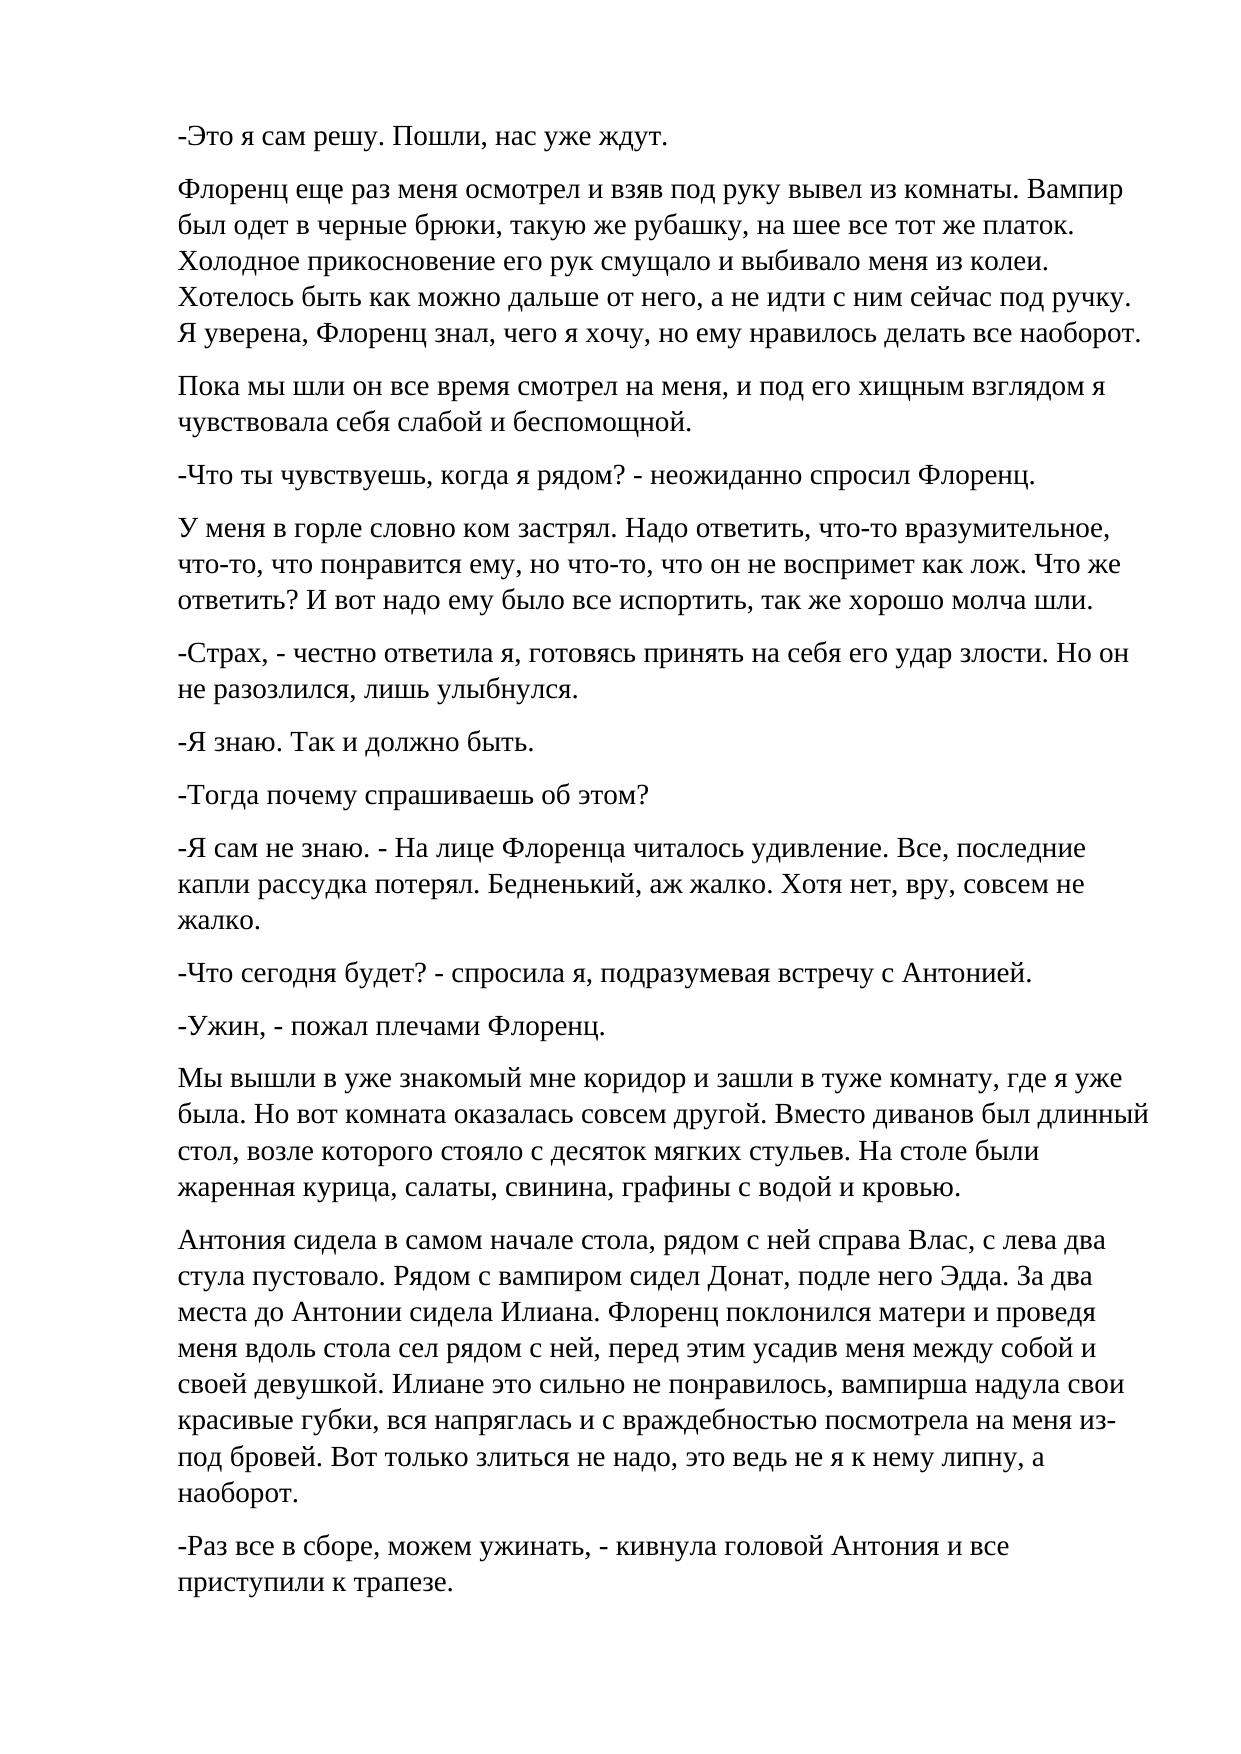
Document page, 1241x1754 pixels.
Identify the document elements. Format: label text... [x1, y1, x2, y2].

text У меня в горле словно ком застрял. Надо ответить, что-то вразумительное, что-то, что понравится ему, но что-то, что он не воспримет как лож. Что же ответить? И вот надо ему было все испортить, так же хорошо молча шли. [177, 510, 1152, 616]
text -Я знаю. Так и должно быть. [177, 724, 1152, 758]
text Антония сидела в самом начале стола, рядом с ней справа Влас, с лева два стула пустовало. Рядом с вампиром сидел Донат, подле него Эдда. За два места до Антонии сидела Илиана. Флоренц поклонился матери и проведя меня вдоль стола сел рядом с ней, перед этим усадив меня между собой и своей девушкой. Илиане это сильно не понравилось, вампирша надула свои красивые губки, вся напряглась и с враждебностью посмотрела на меня из-под бровей. Вот только злиться не надо, это ведь не я к нему липну, а наоборот. [177, 1222, 1152, 1508]
text -Что сегодня будет? - спросила я, подразумевая встречу с Антонией. [177, 955, 1152, 988]
text -Раз все в сборе, можем ужинать, - кивнула головой Антония и все приступили к трапезе. [177, 1528, 1152, 1597]
text -Что ты чувствуешь, когда я рядом? - неожиданно спросил Флоренц. [177, 457, 1152, 491]
text Флоренц еще раз меня осмотрел и взяв под руку вывел из комнаты. Вампир был одет в черные брюки, такую же рубашку, на шее все тот же платок. Холодное прикосновение его рук смущало и выбивало меня из колеи. Хотелось быть как можно дальше от него, а не идти с ним сейчас под ручку. Я уверена, Флоренц знал, чего я хочу, но ему нравилось делать все наоборот. [177, 171, 1152, 349]
text -Ужин, - пожал плечами Флоренц. [177, 1008, 1152, 1041]
text -Это я сам решу. Пошли, нас уже ждут. [177, 118, 1152, 152]
text -Страх, - честно ответила я, готовясь принять на себя его удар злости. Но он не разозлился, лишь улыбнулся. [177, 635, 1152, 705]
text -Я сам не знаю. - На лице Флоренца читалось удивление. Все, последние капли рассудка потерял. Бедненький, аж жалко. Хотя нет, вру, совсем не жалко. [177, 830, 1152, 936]
text Мы вышли в уже знакомый мне коридор и зашли в туже комнату, где я уже была. Но вот комната оказалась совсем другой. Вместо диванов был длинный стол, возле которого стояло с десяток мягких стульев. На столе были жаренная курица, салаты, свинина, графины с водой и кровью. [177, 1061, 1152, 1202]
text -Тогда почему спрашиваешь об этом? [177, 777, 1152, 811]
text Пока мы шли он все время смотрел на меня, и под его хищным взглядом я чувствовала себя слабой и беспомощной. [177, 368, 1152, 438]
